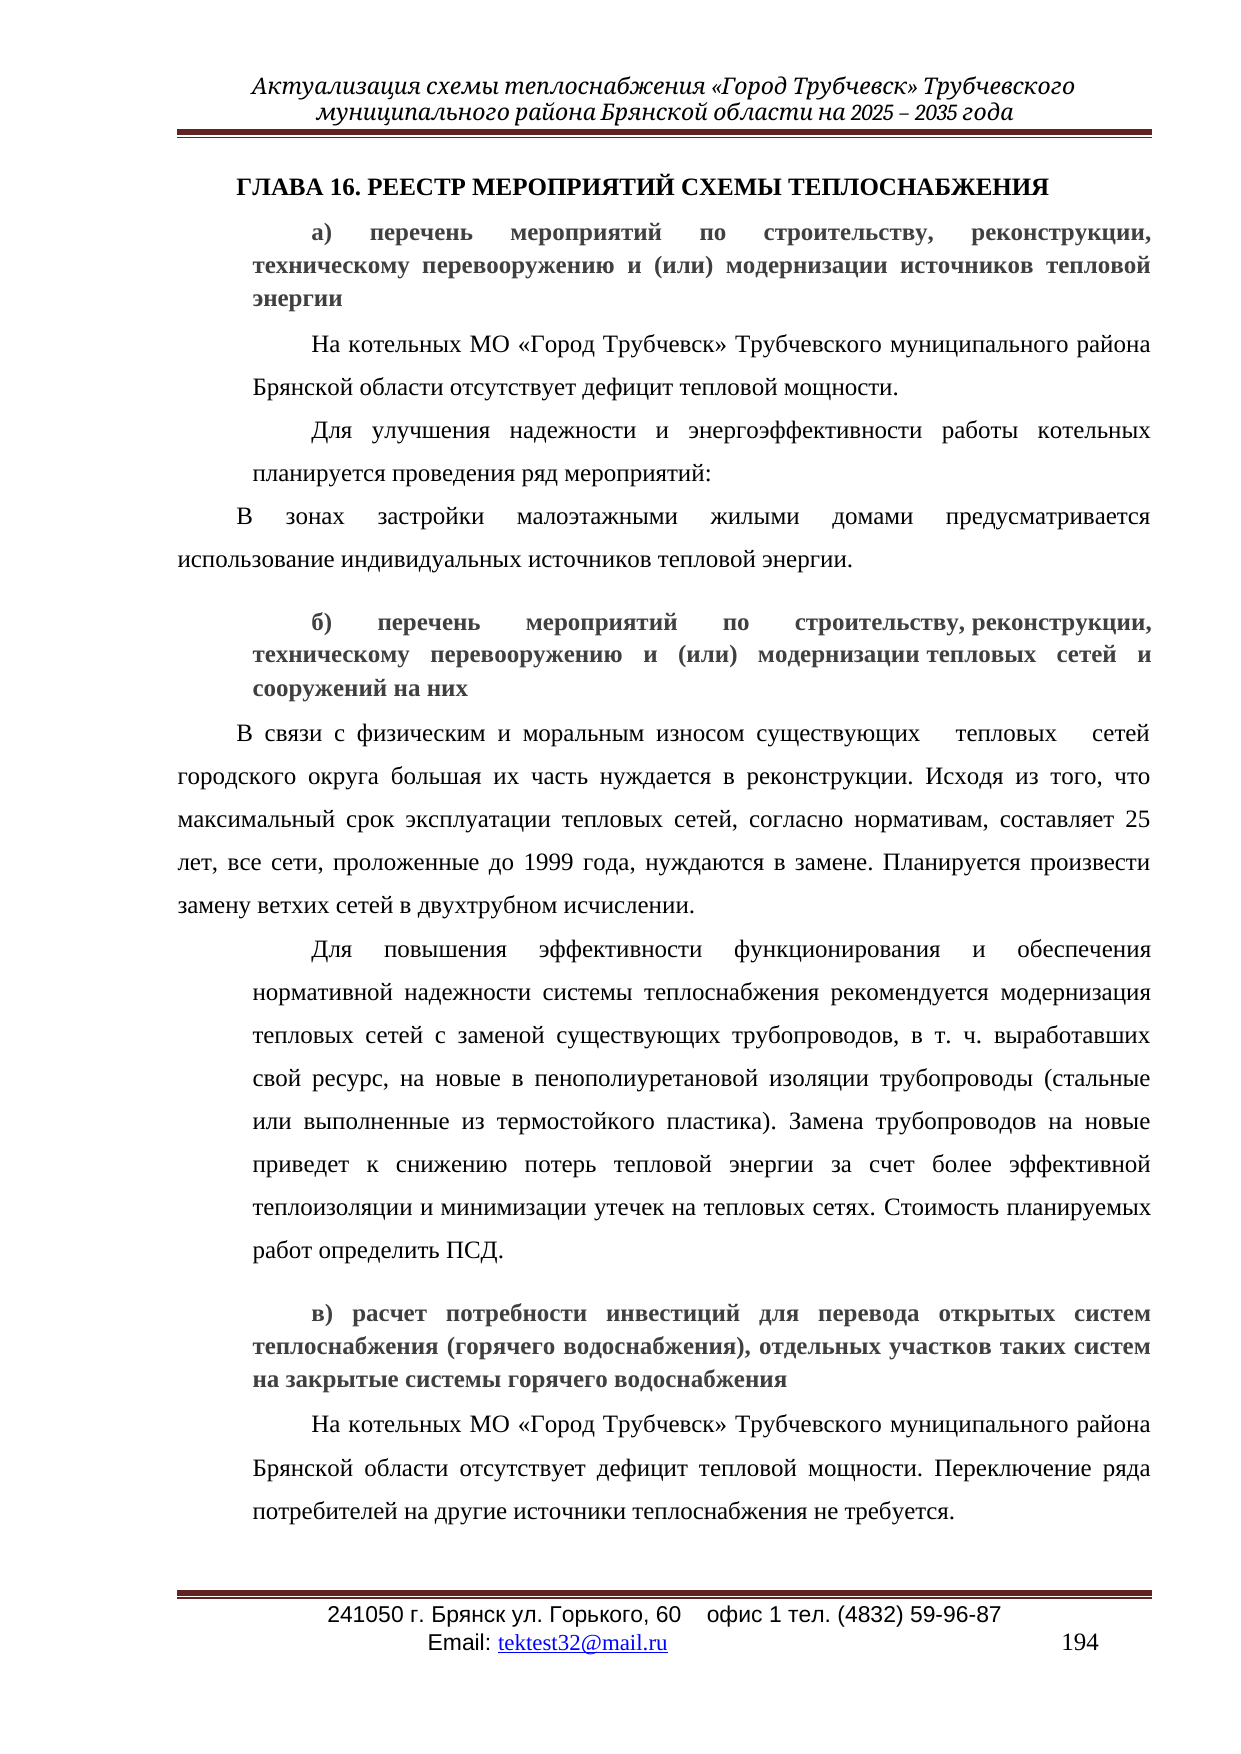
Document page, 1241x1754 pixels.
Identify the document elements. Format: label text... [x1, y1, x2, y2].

text На котельных МО «Город Трубчевск» Трубчевского муниципального района Брянской области отсутствует дефицит тепловой мощности. [252, 329, 1152, 401]
text Для улучшения надежности и энергоэффективности работы котельных планируется проведения ряд мероприятий: [252, 415, 1152, 487]
list В зонах застройки малоэтажными жилыми домами предусматривается использование индивидуальных источников тепловой энергии. [177, 501, 1152, 573]
text На котельных МО «Город Трубчевск» Трубчевского муниципального района Брянской области отсутствует дефицит тепловой мощности. Переключение ряда потребителей на другие источники теплоснабжения не требуется. [252, 1409, 1152, 1524]
subtitle а) перечень мероприятий по строительству, реконструкции, техническому перевооружению и (или) модернизации источников тепловой энергии [252, 217, 1152, 312]
text Для повышения эффективности функционирования и обеспечения нормативной надежности системы теплоснабжения рекомендуется модернизация тепловых сетей с заменой существующих трубопроводов, в т. ч. выработавших свой ресурс, на новые в пенополиуретановой изоляции трубопроводы (стальные или выполненные из термостойкого пластика). Замена трубопроводов на новые приведет к снижению потерь тепловой энергии за счет более эффективной теплоизоляции и минимизации утечек на тепловых сетях. Стоимость планируемых работ определить ПСД. [252, 934, 1152, 1264]
list В связи с физическим и моральным износом существующих тепловых сетей городского округа большая их часть нуждается в реконструкции. Исходя из того, что максимальный срок эксплуатации тепловых сетей, согласно нормативам, составляет 25 лет, все сети, проложенные до 1999 года, нуждаются в замене. Планируется произвести замену ветхих сетей в двухтрубном исчислении. [177, 718, 1152, 919]
subtitle в) расчет потребности инвестиций для перевода открытых систем теплоснабжения (горячего водоснабжения), отдельных участков таких систем на закрытые системы горячего водоснабжения [252, 1298, 1152, 1393]
subtitle б) перечень мероприятий по строительству, реконструкции, техническому перевооружению и (или) модернизации тепловых сетей и сооружений на них [252, 607, 1152, 701]
subtitle ГЛАВА 16. РЕЕСТР МЕРОПРИЯТИЙ СХЕМЫ ТЕПЛОСНАБЖЕНИЯ [177, 172, 1152, 200]
